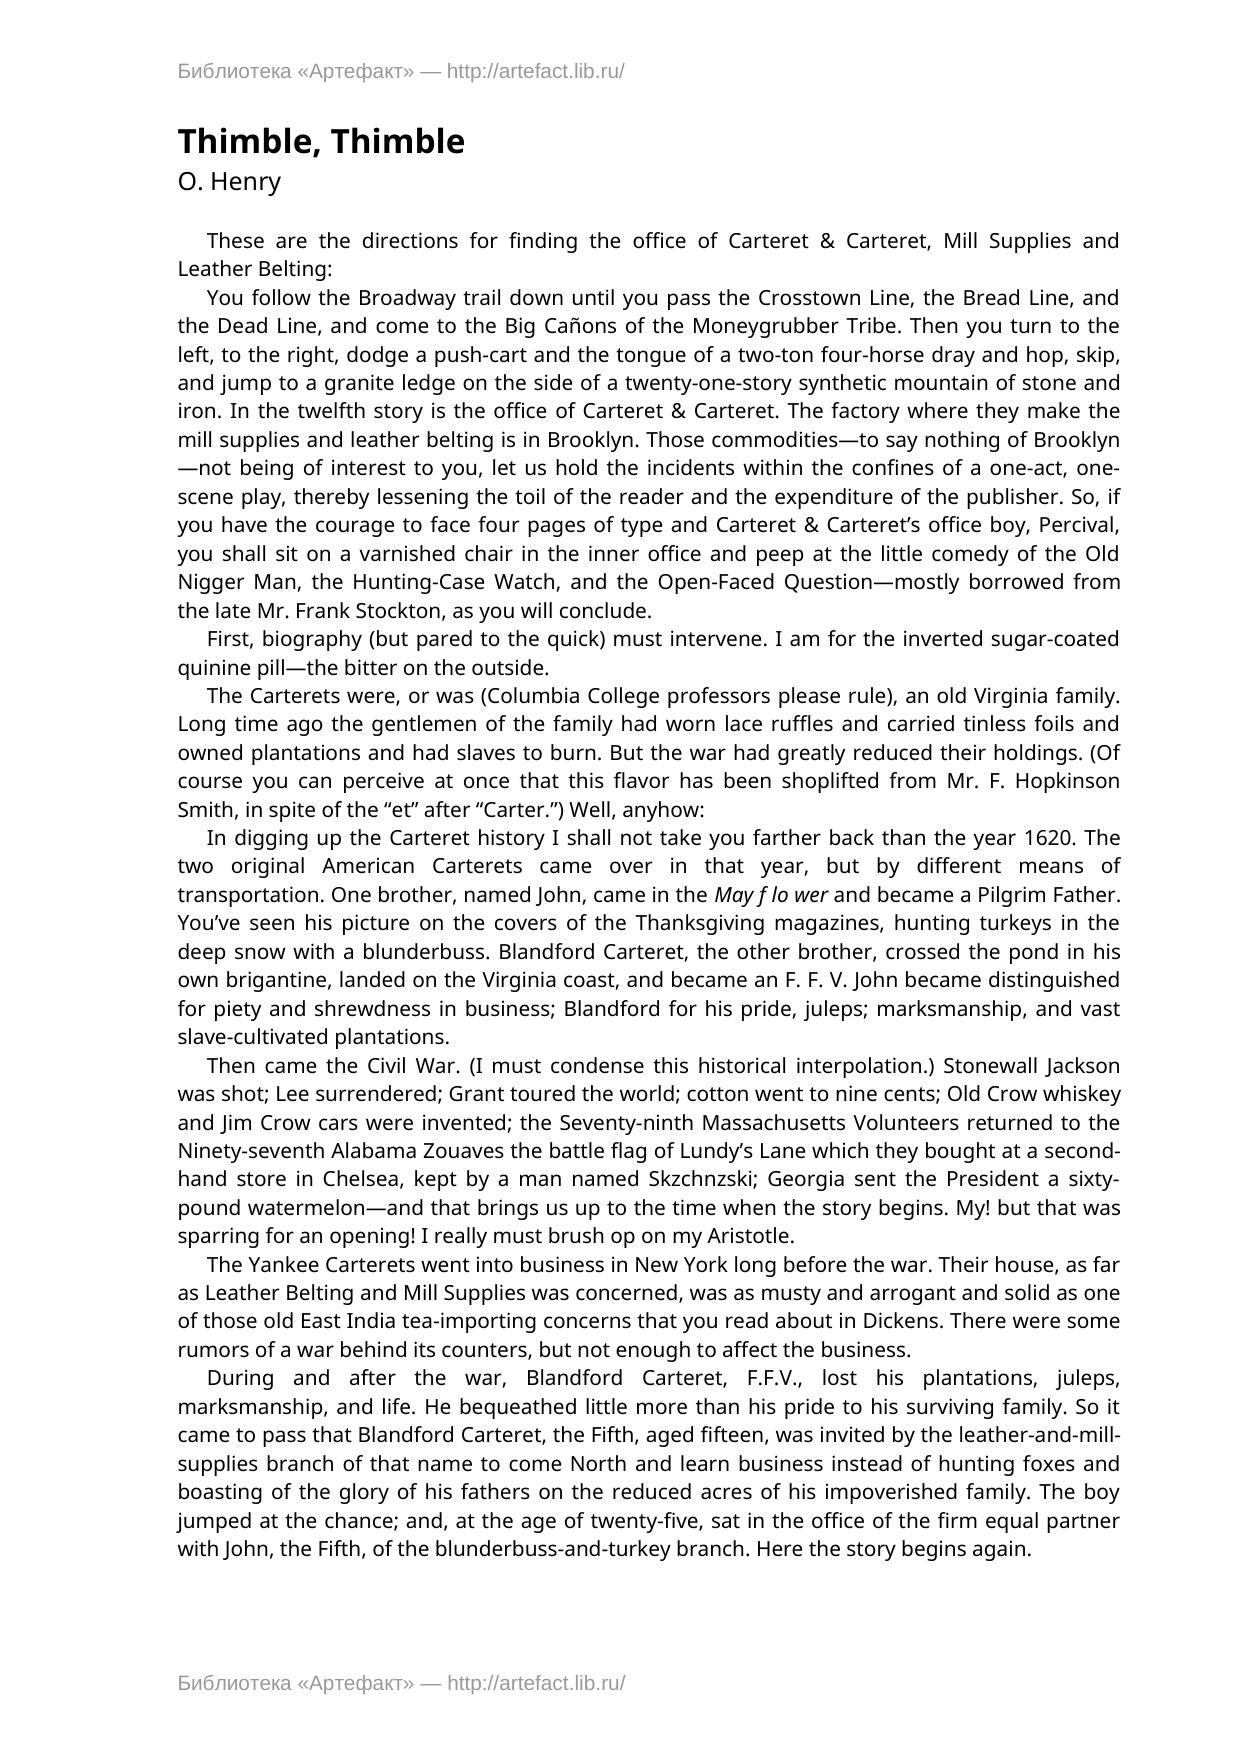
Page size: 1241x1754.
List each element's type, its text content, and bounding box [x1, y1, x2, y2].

text First, biography (but pared to the quick) must intervene. I am for the inverted sugar-coated quinine pill—the bitter on the outside. [177, 624, 1122, 681]
text In digging up the Carteret history I shall not take you farther back than the year 1620. The two original American Carterets came over in that year, but by different means of transportation. One brother, named John, came in the May f lo wer and became a Pilgrim Father. You’ve seen his picture on the covers of the Thanksgiving magazines, hunting turkeys in the deep snow with a blunderbuss. Blandford Carteret, the other brother, crossed the pond in his own brigantine, landed on the Virginia coast, and became an F. F. V. John became distinguished for piety and shrewdness in business; Blandford for his pride, juleps; marksmanship, and vast slave-cultivated plantations. [177, 823, 1122, 1051]
text You follow the Broadway trail down until you pass the Crosstown Line, the Bread Line, and the Dead Line, and come to the Big Cañons of the Moneygrubber Tribe. Then you turn to the left, to the right, dodge a push-cart and the tongue of a two-ton four-horse dray and hop, skip, and jump to a granite ledge on the side of a twenty-one-story synthetic mountain of stone and iron. In the twelfth story is the office of Carteret & Carteret. The factory where they make the mill supplies and leather belting is in Brooklyn. Those commodities—to say nothing of Brooklyn—not being of interest to you, let us hold the incidents within the confines of a one-act, one-scene play, thereby lessening the toil of the reader and the expenditure of the publisher. So, if you have the courage to face four pages of type and Carteret & Carteret’s office boy, Percival, you shall sit on a varnished chair in the inner office and peep at the little comedy of the Old Nigger Man, the Hunting-Case Watch, and the Open-Faced Question—mostly borrowed from the late Mr. Frank Stockton, as you will conclude. [177, 283, 1122, 624]
text Then came the Civil War. (I must condense this historical interpolation.) Stonewall Jackson was shot; Lee surrendered; Grant toured the world; cotton went to nine cents; Old Crow whiskey and Jim Crow cars were invented; the Seventy-ninth Massachusetts Volunteers returned to the Ninety-seventh Alabama Zouaves the battle flag of Lundy’s Lane which they bought at a second-hand store in Chelsea, kept by a man named Skzchnzski; Georgia sent the President a sixty-pound watermelon—and that brings us up to the time when the story begins. My! but that was sparring for an opening! I really must brush op on my Aristotle. [177, 1051, 1122, 1250]
text The Yankee Carterets went into business in New York long before the war. Their house, as far as Leather Belting and Mill Supplies was concerned, was as musty and arrogant and solid as one of those old East India tea-importing concerns that you read about in Dickens. There were some rumors of a war behind its counters, but not enough to affect the business. [177, 1250, 1122, 1363]
text O. Henry [177, 163, 1122, 198]
text Thimble, Thimble [177, 118, 1122, 163]
text These are the directions for finding the office of Carteret & Carteret, Mill Supplies and Leather Belting: [177, 226, 1122, 283]
text During and after the war, Blandford Carteret, F.F.V., lost his plantations, juleps, marksmanship, and life. He bequeathed little more than his pride to his surviving family. So it came to pass that Blandford Carteret, the Fifth, aged fifteen, was invited by the leather-and-mill-supplies branch of that name to come North and learn business instead of hunting foxes and boasting of the glory of his fathers on the reduced acres of his impoverished family. The boy jumped at the chance; and, at the age of twenty-five, sat in the office of the firm equal partner with John, the Fifth, of the blunderbuss-and-turkey branch. Here the story begins again. [177, 1363, 1122, 1563]
text The Carterets were, or was (Columbia College professors please rule), an old Virginia family. Long time ago the gentlemen of the family had worn lace ruffles and carried tinless foils and owned plantations and had slaves to burn. But the war had greatly reduced their holdings. (Of course you can perceive at once that this flavor has been shoplifted from Mr. F. Hopkinson Smith, in spite of the “et” after “Carter.”) Well, anyhow: [177, 681, 1122, 823]
